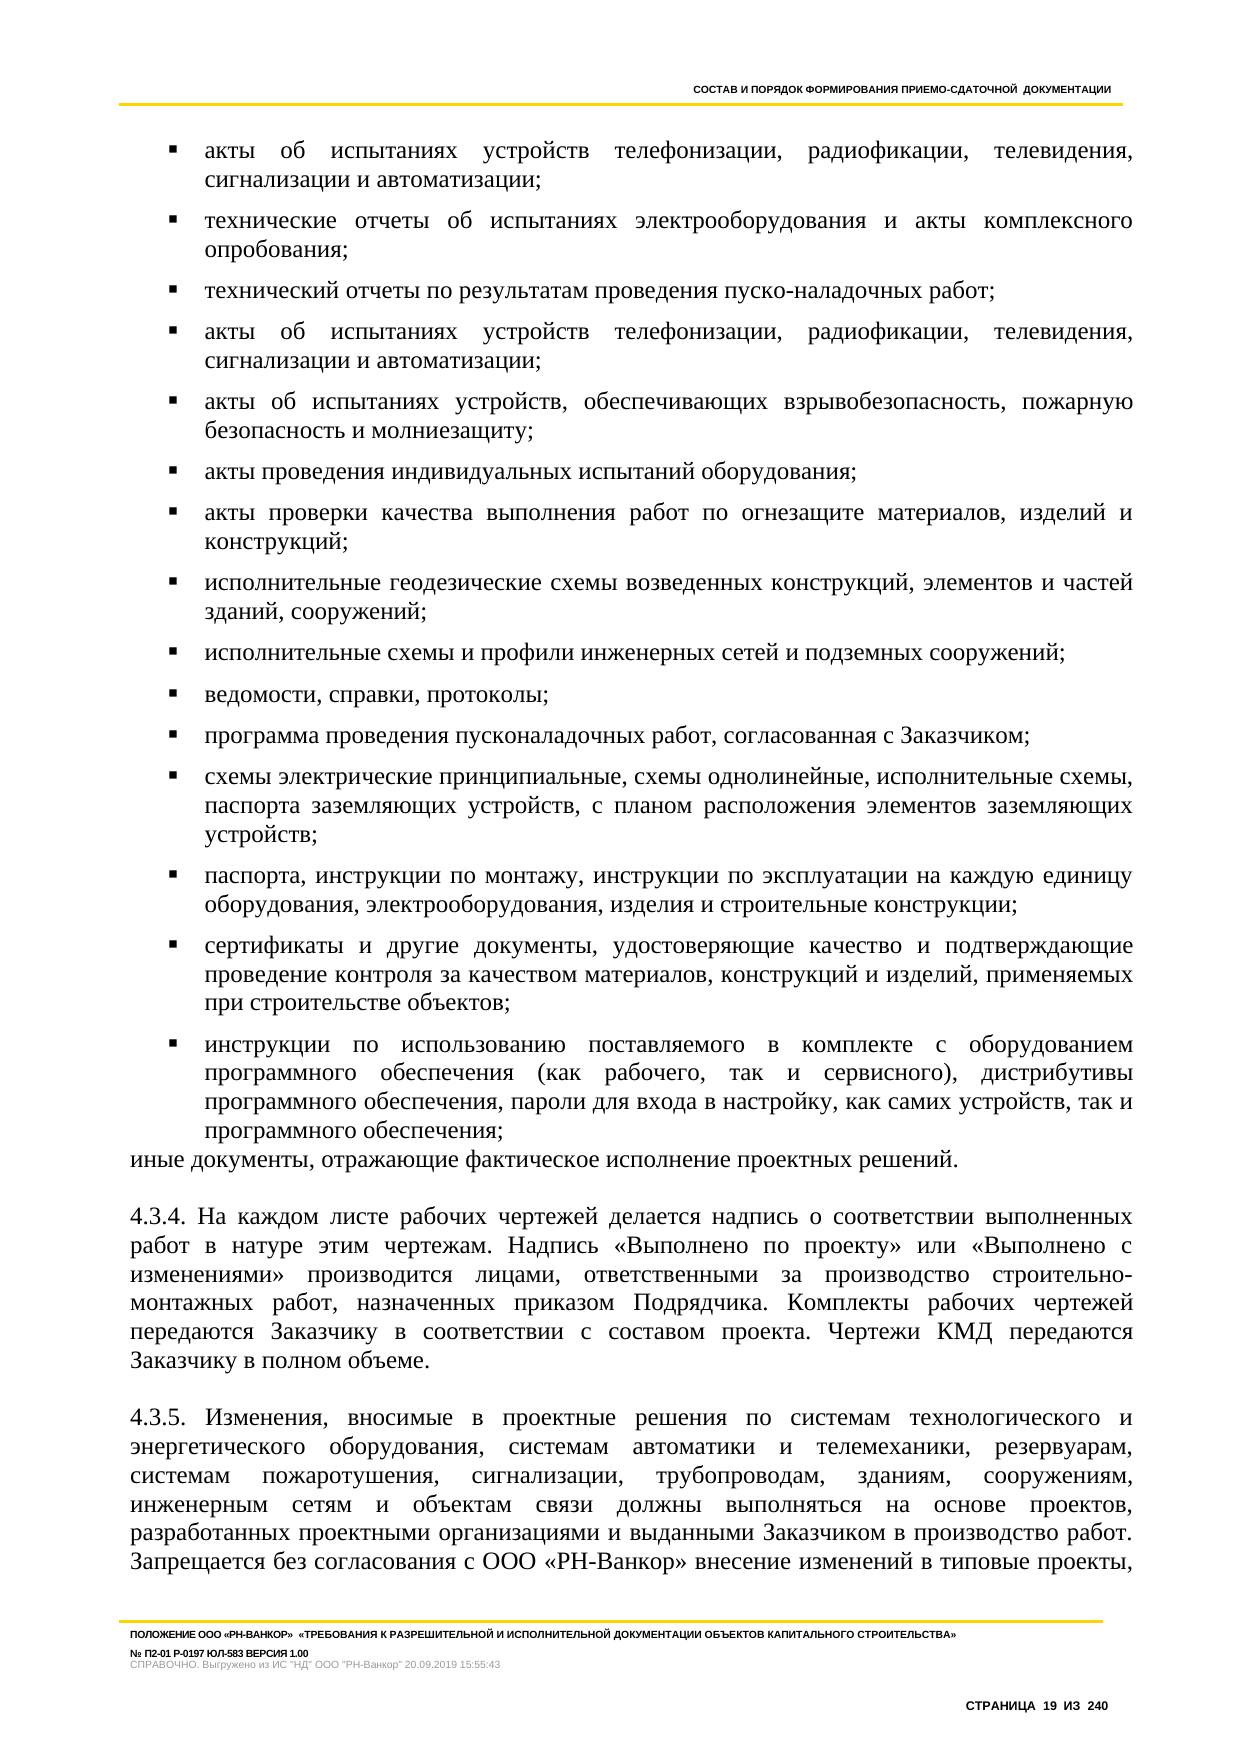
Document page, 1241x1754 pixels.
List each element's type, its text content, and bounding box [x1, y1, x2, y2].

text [130, 1402, 1134, 1575]
list сертификаты и другие документы, удостоверяющие качество и подтверждающие проведение контроля за качеством материалов, конструкций и изделий, применяемых при строительстве объектов; [167, 930, 1134, 1016]
list акты проведения индивидуальных испытаний оборудования; [167, 456, 1134, 485]
list технический отчеты по результатам проведения пуско-наладочных работ; [167, 275, 1134, 304]
list исполнительные геодезические схемы возведенных конструкций, элементов и частей зданий, сооружений; [167, 567, 1134, 625]
list акты проверки качества выполнения работ по огнезащите материалов, изделий и конструкций; [167, 497, 1134, 555]
list схемы электрические принципиальные, схемы однолинейные, исполнительные схемы, паспорта заземляющих устройств, с планом расположения элементов заземляющих устройств; [167, 761, 1134, 847]
list паспорта, инструкции по монтажу, инструкции по эксплуатации на каждую единицу оборудования, электрооборудования, изделия и строительные конструкции; [167, 860, 1134, 917]
list акты об испытаниях устройств телефонизации, радиофикации, телевидения, сигнализации и автоматизации; [167, 135, 1134, 192]
text иные документы, отражающие фактическое исполнение проектных решений. [130, 1144, 1134, 1172]
list акты об испытаниях устройств телефонизации, радиофикации, телевидения, сигнализации и автоматизации; [167, 316, 1134, 374]
list технические отчеты об испытаниях электрооборудования и акты комплексного опробования; [167, 205, 1134, 262]
list ведомости, справки, протоколы; [167, 679, 1134, 707]
list акты об испытаниях устройств, обеспечивающих взрывобезопасность, пожарную безопасность и молниезащиту; [167, 386, 1134, 444]
list инструкции по использованию поставляемого в комплекте с оборудованием программного обеспечения (как рабочего, так и сервисного), дистрибутивы программного обеспечения, пароли для входа в настройку, как самих устройств, так и программного обеспечения; [167, 1029, 1134, 1144]
text 4.3.4. На каждом листе рабочих чертежей делается надпись о соответствии выполненных работ в натуре этим чертежам. Надпись «Выполнено по проекту» или «Выполнено с изменениями» производится лицами, ответственными за производство строительно-монтажных работ, назначенных приказом Подрядчика. Комплекты рабочих чертежей передаются Заказчику в соответствии с составом проекта. Чертежи КМД передаются Заказчику в полном объеме. [130, 1201, 1134, 1374]
list исполнительные схемы и профили инженерных сетей и подземных сооружений; [167, 637, 1134, 666]
list программа проведения пусконаладочных работ, согласованная с Заказчиком; [167, 720, 1134, 749]
